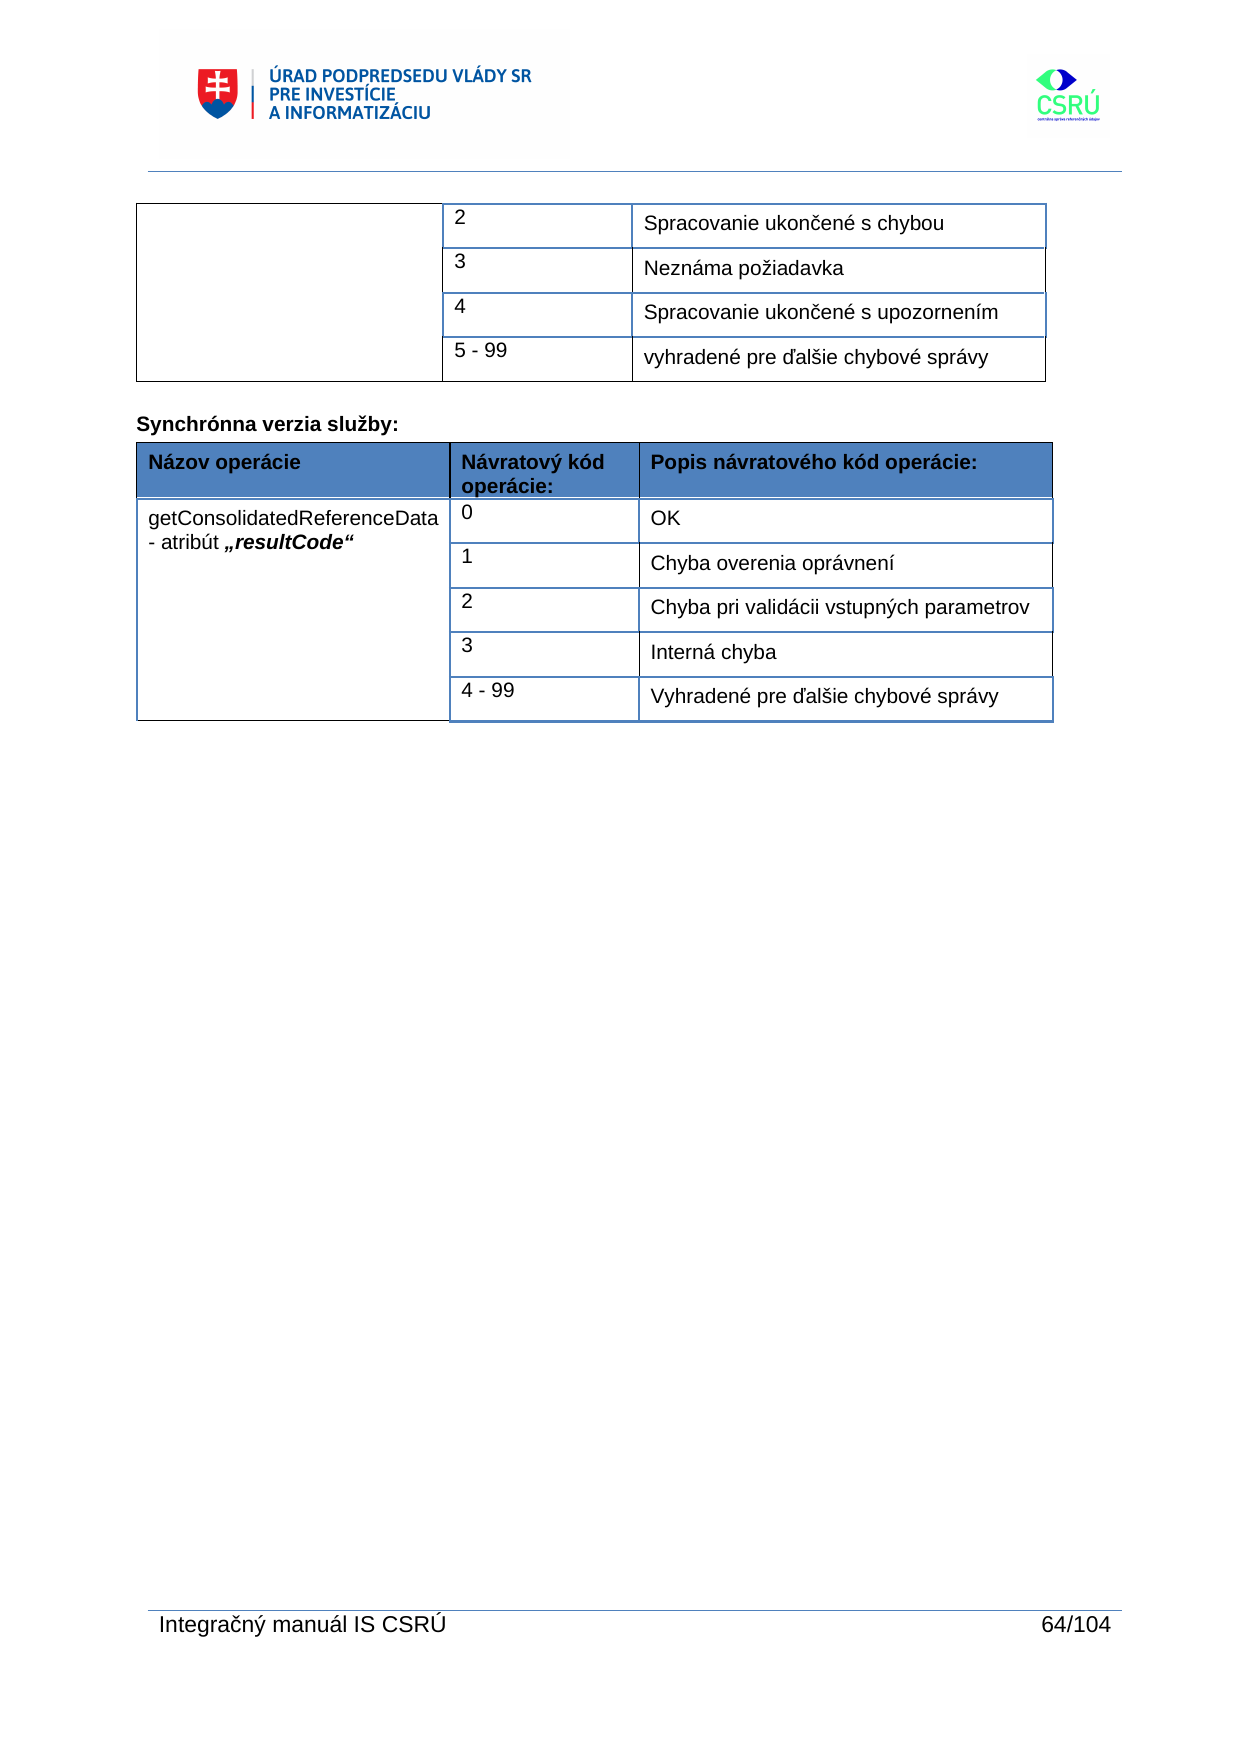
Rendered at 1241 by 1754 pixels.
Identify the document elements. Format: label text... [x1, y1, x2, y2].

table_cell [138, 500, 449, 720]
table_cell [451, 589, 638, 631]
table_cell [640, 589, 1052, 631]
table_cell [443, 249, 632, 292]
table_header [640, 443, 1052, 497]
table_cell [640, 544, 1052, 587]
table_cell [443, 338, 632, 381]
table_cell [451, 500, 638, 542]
text Synchrónna verzia služby: [136, 412, 1122, 436]
picture [158, 29, 571, 159]
picture [1027, 54, 1111, 138]
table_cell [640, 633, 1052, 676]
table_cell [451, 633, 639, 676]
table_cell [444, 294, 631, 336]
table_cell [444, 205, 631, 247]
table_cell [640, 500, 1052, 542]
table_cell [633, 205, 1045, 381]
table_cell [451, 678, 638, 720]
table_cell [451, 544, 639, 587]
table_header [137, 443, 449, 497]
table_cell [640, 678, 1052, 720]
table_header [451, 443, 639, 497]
